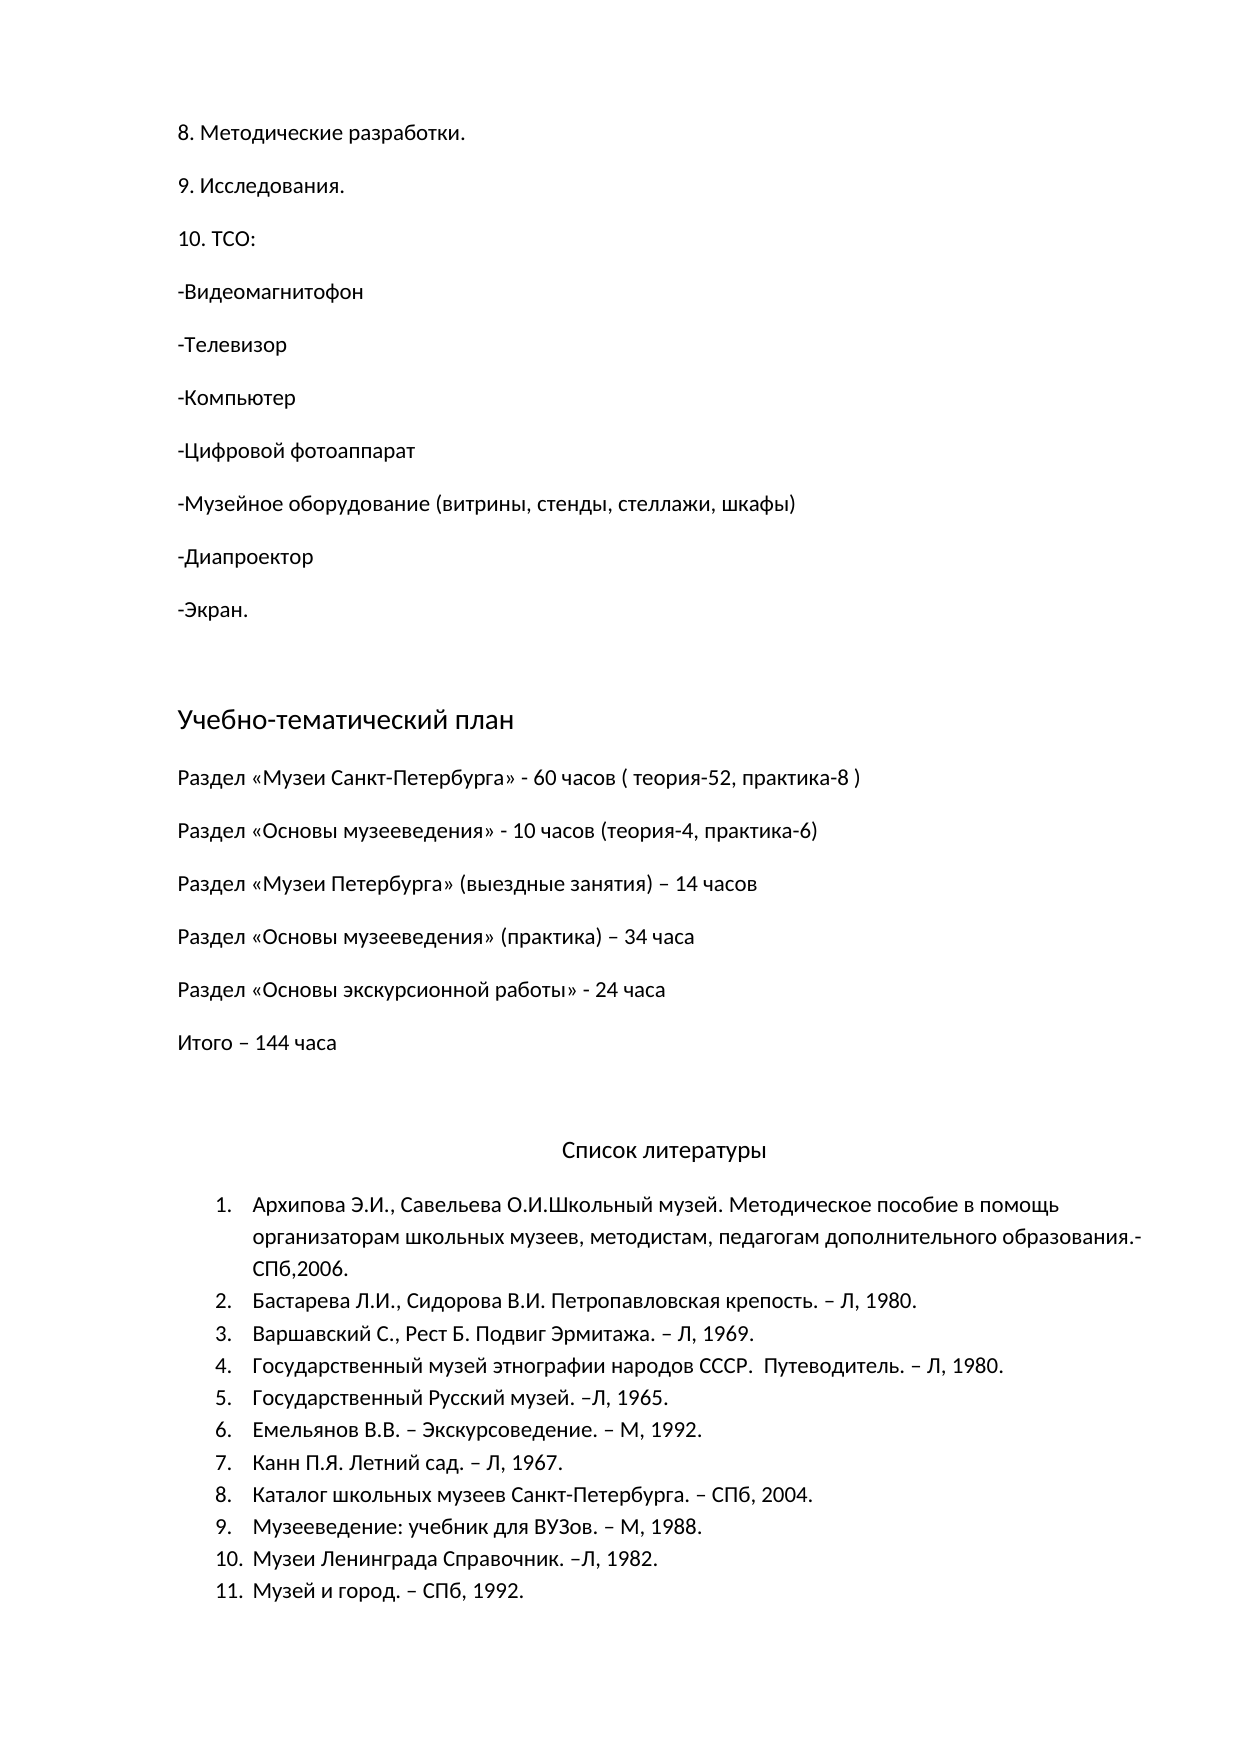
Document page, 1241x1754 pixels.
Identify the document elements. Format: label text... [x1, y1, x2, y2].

text Учебно-тематический план [177, 701, 1152, 737]
text 10. ТСО: [177, 224, 1152, 252]
list Государственный музей этнографии народов СССР. Путеводитель. – Л, 1980. [215, 1351, 1152, 1379]
text -Телевизор [177, 330, 1152, 358]
text Раздел «Музеи Санкт-Петербурга» - 60 часов ( теория-52, практика-8 ) [177, 763, 1152, 791]
text 9. Исследования. [177, 171, 1152, 199]
text -Видеомагнитофон [177, 277, 1152, 305]
text Итого – 144 часа [177, 1028, 1152, 1056]
text Раздел «Основы музееведения» (практика) – 34 часа [177, 922, 1152, 950]
text Раздел «Основы экскурсионной работы» - 24 часа [177, 975, 1152, 1003]
text -Экран. [177, 595, 1152, 623]
text Раздел «Музеи Петербурга» (выездные занятия) – 14 часов [177, 869, 1152, 897]
text 8. Методические разработки. [177, 118, 1152, 146]
list Государственный Русский музей. –Л, 1965. [215, 1383, 1152, 1411]
text Раздел «Основы музееведения» - 10 часов (теория-4, практика-6) [177, 816, 1152, 844]
list Музей и город. – СПб, 1992. [215, 1576, 1152, 1604]
list Музееведение: учебник для ВУЗов. – М, 1988. [215, 1512, 1152, 1540]
text -Диапроектор [177, 542, 1152, 570]
text Список литературы [177, 1134, 1152, 1165]
list Бастарева Л.И., Сидорова В.И. Петропавловская крепость. – Л, 1980. [215, 1287, 1152, 1315]
list Канн П.Я. Летний сад. – Л, 1967. [215, 1448, 1152, 1476]
text -Цифровой фотоаппарат [177, 436, 1152, 464]
list Музеи Ленинграда Справочник. –Л, 1982. [215, 1544, 1152, 1572]
text -Музейное оборудование (витрины, стенды, стеллажи, шкафы) [177, 489, 1152, 517]
list Каталог школьных музеев Санкт-Петербурга. – СПб, 2004. [215, 1480, 1152, 1508]
list Варшавский С., Рест Б. Подвиг Эрмитажа. – Л, 1969. [215, 1319, 1152, 1347]
list Емельянов В.В. – Экскурсоведение. – М, 1992. [215, 1415, 1152, 1443]
list Архипова Э.И., Савельева О.И.Школьный музей. Методическое пособие в помощь организаторам школьных музеев, методистам, педагогам дополнительного образования.- СПб,2006. [215, 1190, 1152, 1282]
text -Компьютер [177, 383, 1152, 411]
